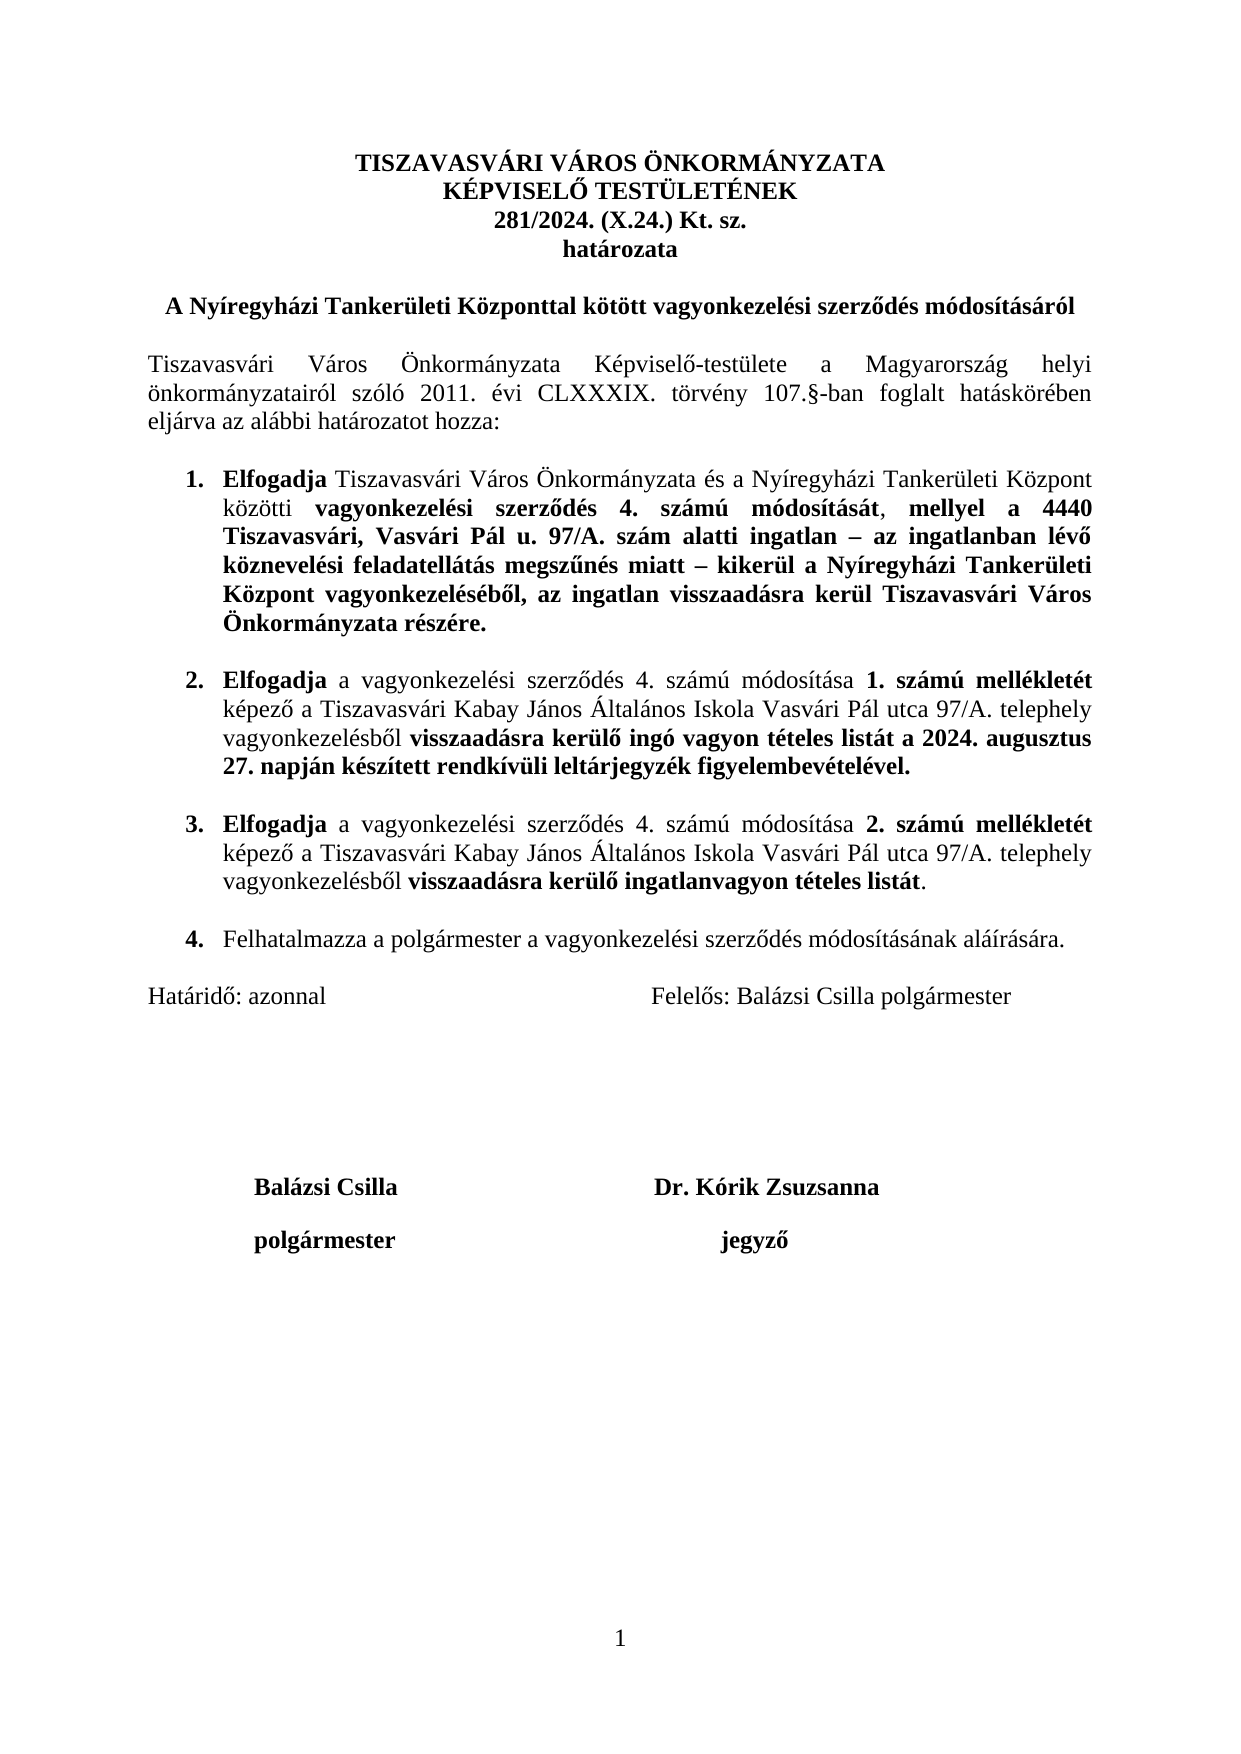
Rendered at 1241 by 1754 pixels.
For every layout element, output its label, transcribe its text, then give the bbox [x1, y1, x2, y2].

text A Nyíregyházi Tankerületi Központtal kötött vagyonkezelési szerződés módosításáról [148, 291, 1093, 320]
text Határidő: azonnal Felelős: Balázsi Csilla polgármester [148, 981, 1093, 1010]
list Elfogadja a vagyonkezelési szerződés 4. számú módosítása 1. számú mellékletét képező a Tiszavasvári Kabay János Általános Iskola Vasvári Pál utca 97/A. telephely vagyonkezelésből visszaadásra kerülő ingó vagyon tételes listát a 2024. augusztus 27. napján készített rendkívüli leltárjegyzék figyelembevételével. [185, 665, 1093, 780]
text Balázsi Csilla Dr. Kórik Zsuzsanna [148, 1172, 1093, 1200]
text Tiszavasvári Város Önkormányzata Képviselő-testülete a Magyarország helyi önkormányzatairól szóló 2011. évi CLXXXIX. törvény 107.§-ban foglalt hatáskörében eljárva az alábbi határozatot hozza: [148, 349, 1093, 435]
list Elfogadja Tiszavasvári Város Önkormányzata és a Nyíregyházi Tankerületi Központ közötti vagyonkezelési szerződés 4. számú módosítását, mellyel a 4440 Tiszavasvári, Vasvári Pál u. 97/A. szám alatti ingatlan – az ingatlanban lévő köznevelési feladatellátás megszűnés miatt – kikerül a Nyíregyházi Tankerületi Központ vagyonkezeléséből, az ingatlan visszaadásra kerül Tiszavasvári Város Önkormányzata részére. [185, 464, 1093, 636]
list Elfogadja a vagyonkezelési szerződés 4. számú módosítása 2. számú mellékletét képező a Tiszavasvári Kabay János Általános Iskola Vasvári Pál utca 97/A. telephely vagyonkezelésből visszaadásra kerülő ingatlanvagyon tételes listát. [185, 809, 1093, 895]
list Felhatalmazza a polgármester a vagyonkezelési szerződés módosításának aláírására. [185, 924, 1093, 953]
text TISZAVASVÁRI VÁROS ÖNKORMÁNYZATA [148, 148, 1093, 176]
text polgármester jegyző [148, 1226, 1093, 1254]
text KÉPVISELŐ TESTÜLETÉNEK [148, 176, 1093, 205]
text 281/2024. (X.24.) Kt. sz. [148, 205, 1093, 234]
text határozata [148, 234, 1093, 263]
